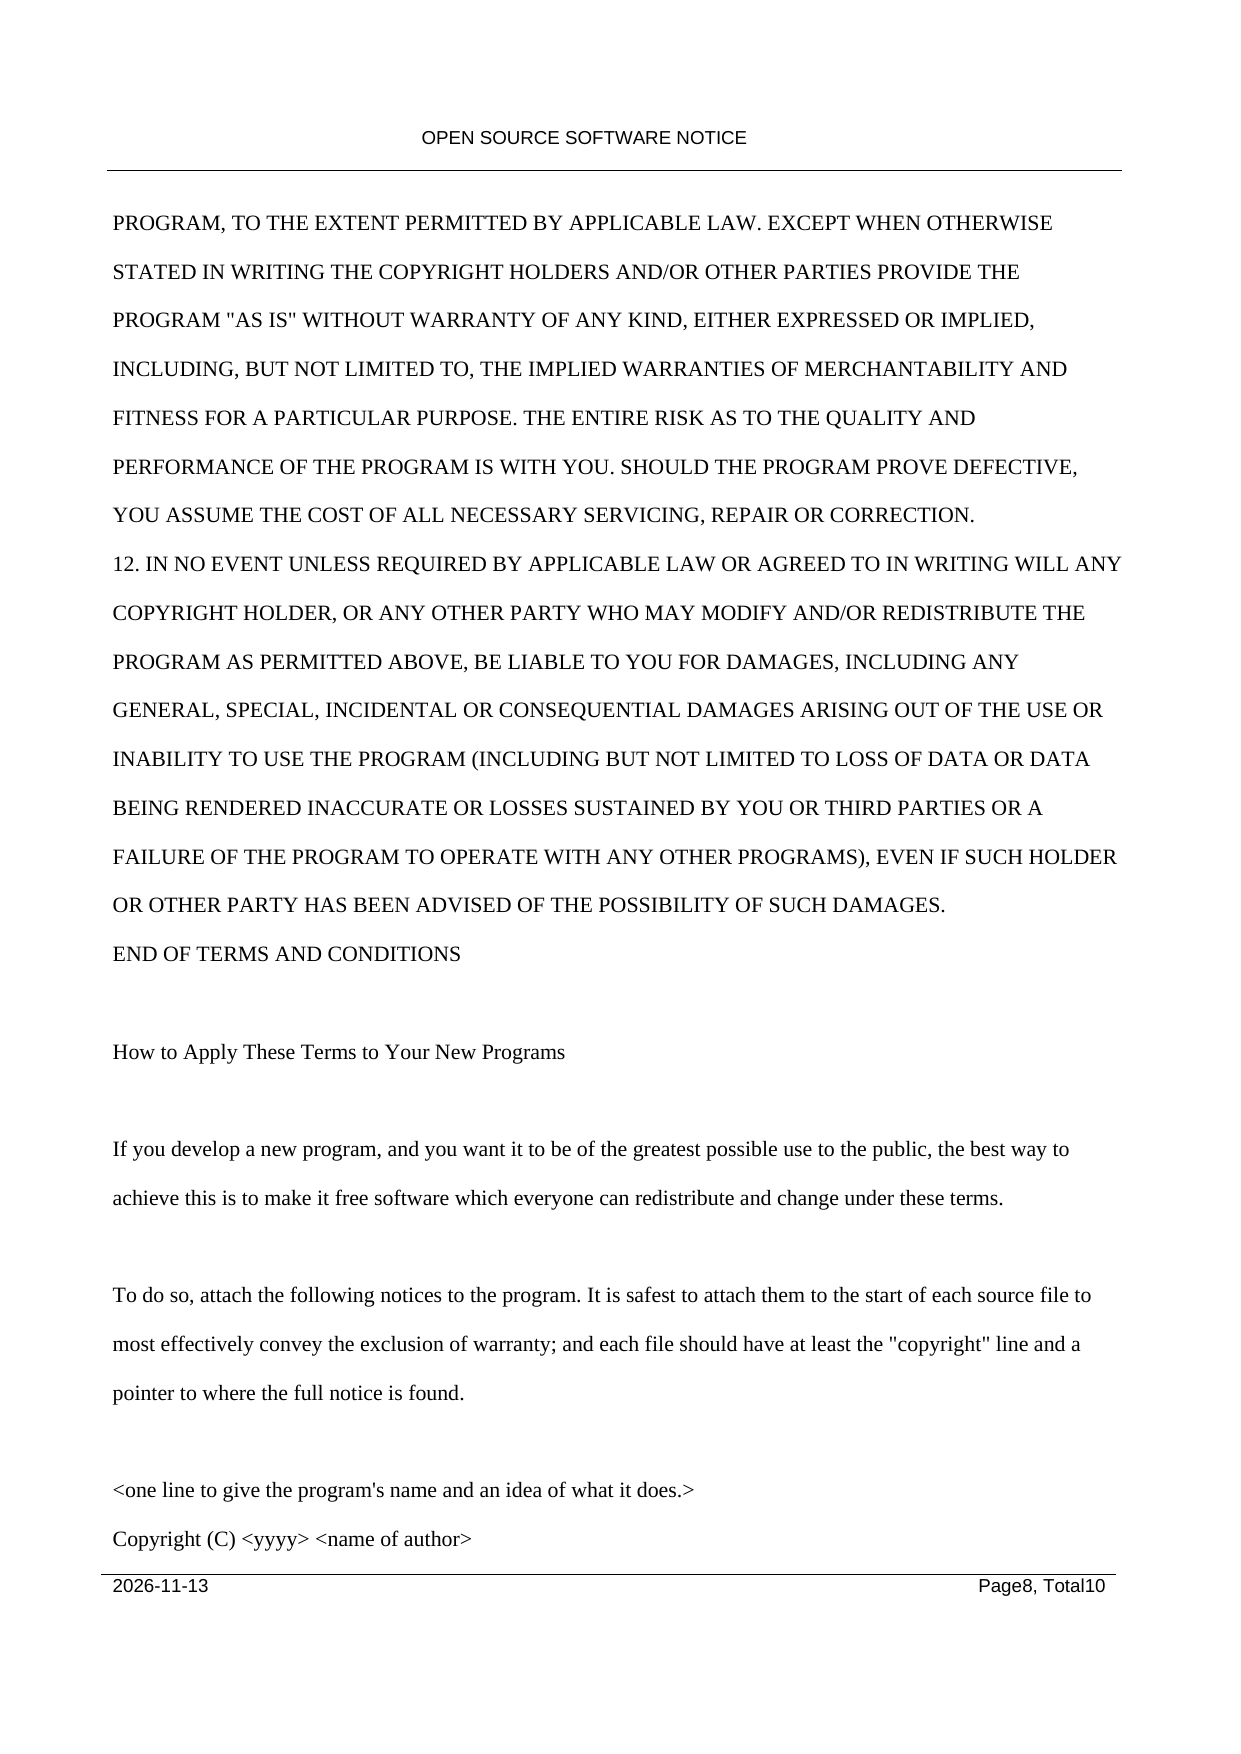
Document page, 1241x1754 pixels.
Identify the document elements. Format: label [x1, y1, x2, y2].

text [112, 206, 1128, 1555]
